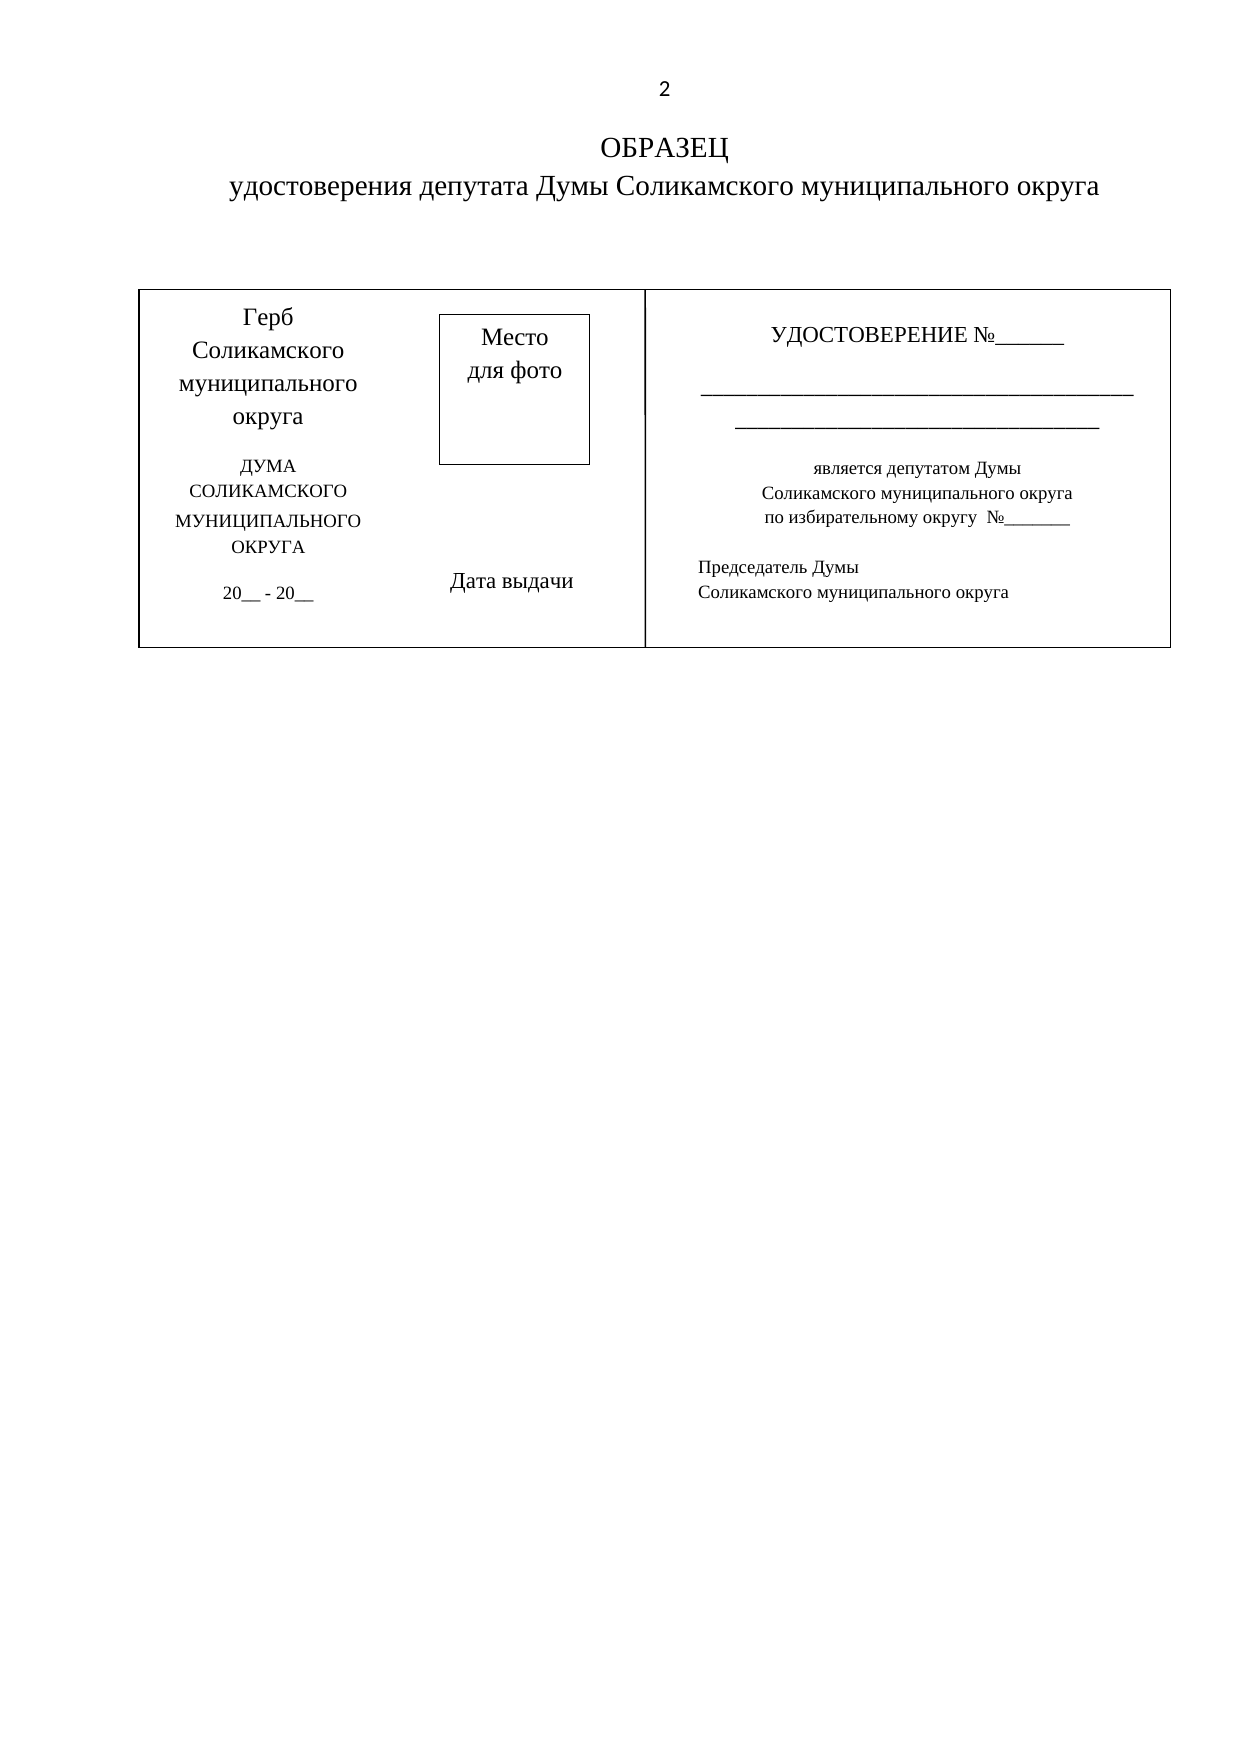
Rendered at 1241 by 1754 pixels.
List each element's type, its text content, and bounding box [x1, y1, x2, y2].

text ОБРАЗЕЦ [177, 130, 1152, 163]
text удостоверения депутата Думы Соликамского муниципального округа [177, 168, 1152, 202]
